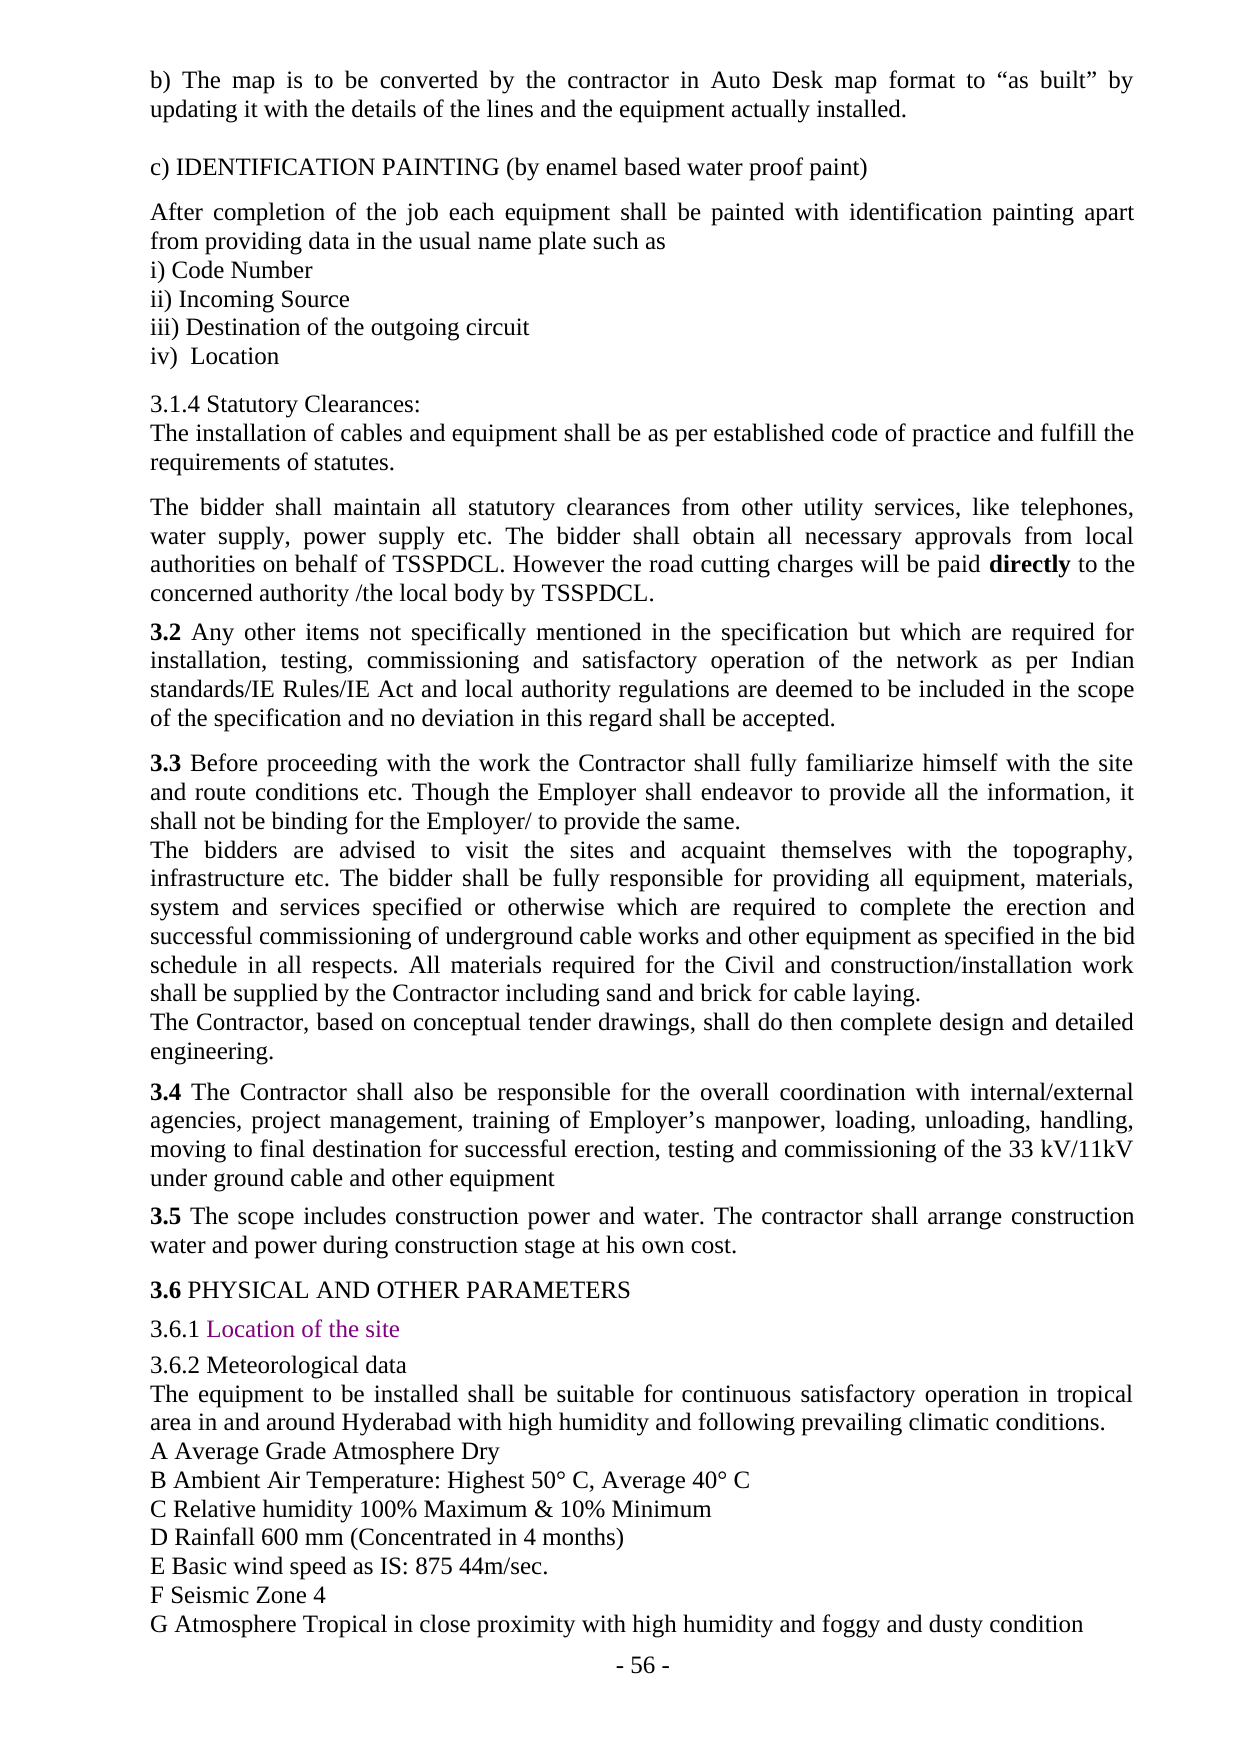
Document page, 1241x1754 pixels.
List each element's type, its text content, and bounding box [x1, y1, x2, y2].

text G Atmosphere Tropical in close proximity with high humidity and foggy and dusty condition [150, 1609, 1135, 1637]
text After completion of the job each equipment shall be painted with identification painting apart from providing data in the usual name plate such as [150, 197, 1135, 255]
text 3.5 The scope includes construction power and water. The contractor shall arrange construction water and power during construction stage at his own cost. [150, 1201, 1135, 1259]
text D Rainfall 600 mm (Concentrated in 4 months) [150, 1522, 1135, 1551]
text F Seismic Zone 4 [150, 1580, 1135, 1609]
text The bidder shall maintain all statutory clearances from other utility services, like telephones, water supply, power supply etc. The bidder shall obtain all necessary approvals from local authorities on behalf of TSSPDCL. However the road cutting charges will be paid directly to the concerned authority /the local body by TSSPDCL. [150, 492, 1135, 607]
text The Contractor, based on conceptual tender drawings, shall do then complete design and detailed engineering. [150, 1007, 1135, 1065]
text A Average Grade Atmosphere Dry [150, 1436, 1135, 1465]
text C Relative humidity 100% Maximum & 10% Minimum [150, 1494, 1135, 1522]
text iii) Destination of the outgoing circuit [150, 312, 1135, 341]
text The installation of cables and equipment shall be as per established code of practice and fulfill the requirements of statutes. [150, 418, 1135, 475]
text iv) Location [150, 341, 1135, 370]
text 3.3 Before proceeding with the work the Contractor shall fully familiarize himself with the site and route conditions etc. Though the Employer shall endeavor to provide all the information, it shall not be binding for the Employer/ to provide the same. [150, 748, 1135, 835]
text c) IDENTIFICATION PAINTING (by enamel based water proof paint) [150, 152, 1135, 181]
text 3.2 Any other items not specifically mentioned in the specification but which are required for installation, testing, commissioning and satisfactory operation of the network as per Indian standards/IE Rules/IE Act and local authority regulations are deemed to be included in the scope of the specification and no deviation in this regard shall be accepted. [150, 617, 1135, 732]
text E Basic wind speed as IS: 875 44m/sec. [150, 1551, 1135, 1580]
text B Ambient Air Temperature: Highest 50° C, Average 40° C [150, 1465, 1135, 1494]
text i) Code Number [150, 255, 1135, 284]
text 3.6 PHYSICAL AND OTHER PARAMETERS [150, 1276, 1135, 1304]
text b) The map is to be converted by the contractor in Auto Desk map format to “as built” by updating it with the details of the lines and the equipment actually installed. [150, 66, 1135, 123]
text 3.6.2 Meteorological data [150, 1350, 1135, 1379]
text ii) Incoming Source [150, 284, 1135, 312]
text 3.1.4 Statutory Clearances: [150, 389, 1135, 418]
text The equipment to be installed shall be suitable for continuous satisfactory operation in tropical area in and around with high humidity and following prevailing climatic conditions. [150, 1379, 1135, 1436]
text The bidders are advised to visit the sites and acquaint themselves with the topography, infrastructure etc. The bidder shall be fully responsible for providing all equipment, materials, system and services specified or otherwise which are required to complete the erection and successful commissioning of underground cable works and other equipment as specified in the bid schedule in all respects. All materials required for the Civil and construction/installation work shall be supplied by the Contractor including sand and brick for cable laying. [150, 835, 1135, 1007]
text 3.6.1 Location of the site [150, 1314, 1135, 1343]
text 3.4 The Contractor shall also be responsible for the overall coordination with internal/external agencies, project management, training of Employer’s manpower, loading, unloading, handling, moving to final destination for successful erection, testing and commissioning of the 33 kV/11kV under ground cable and other equipment [150, 1077, 1135, 1192]
